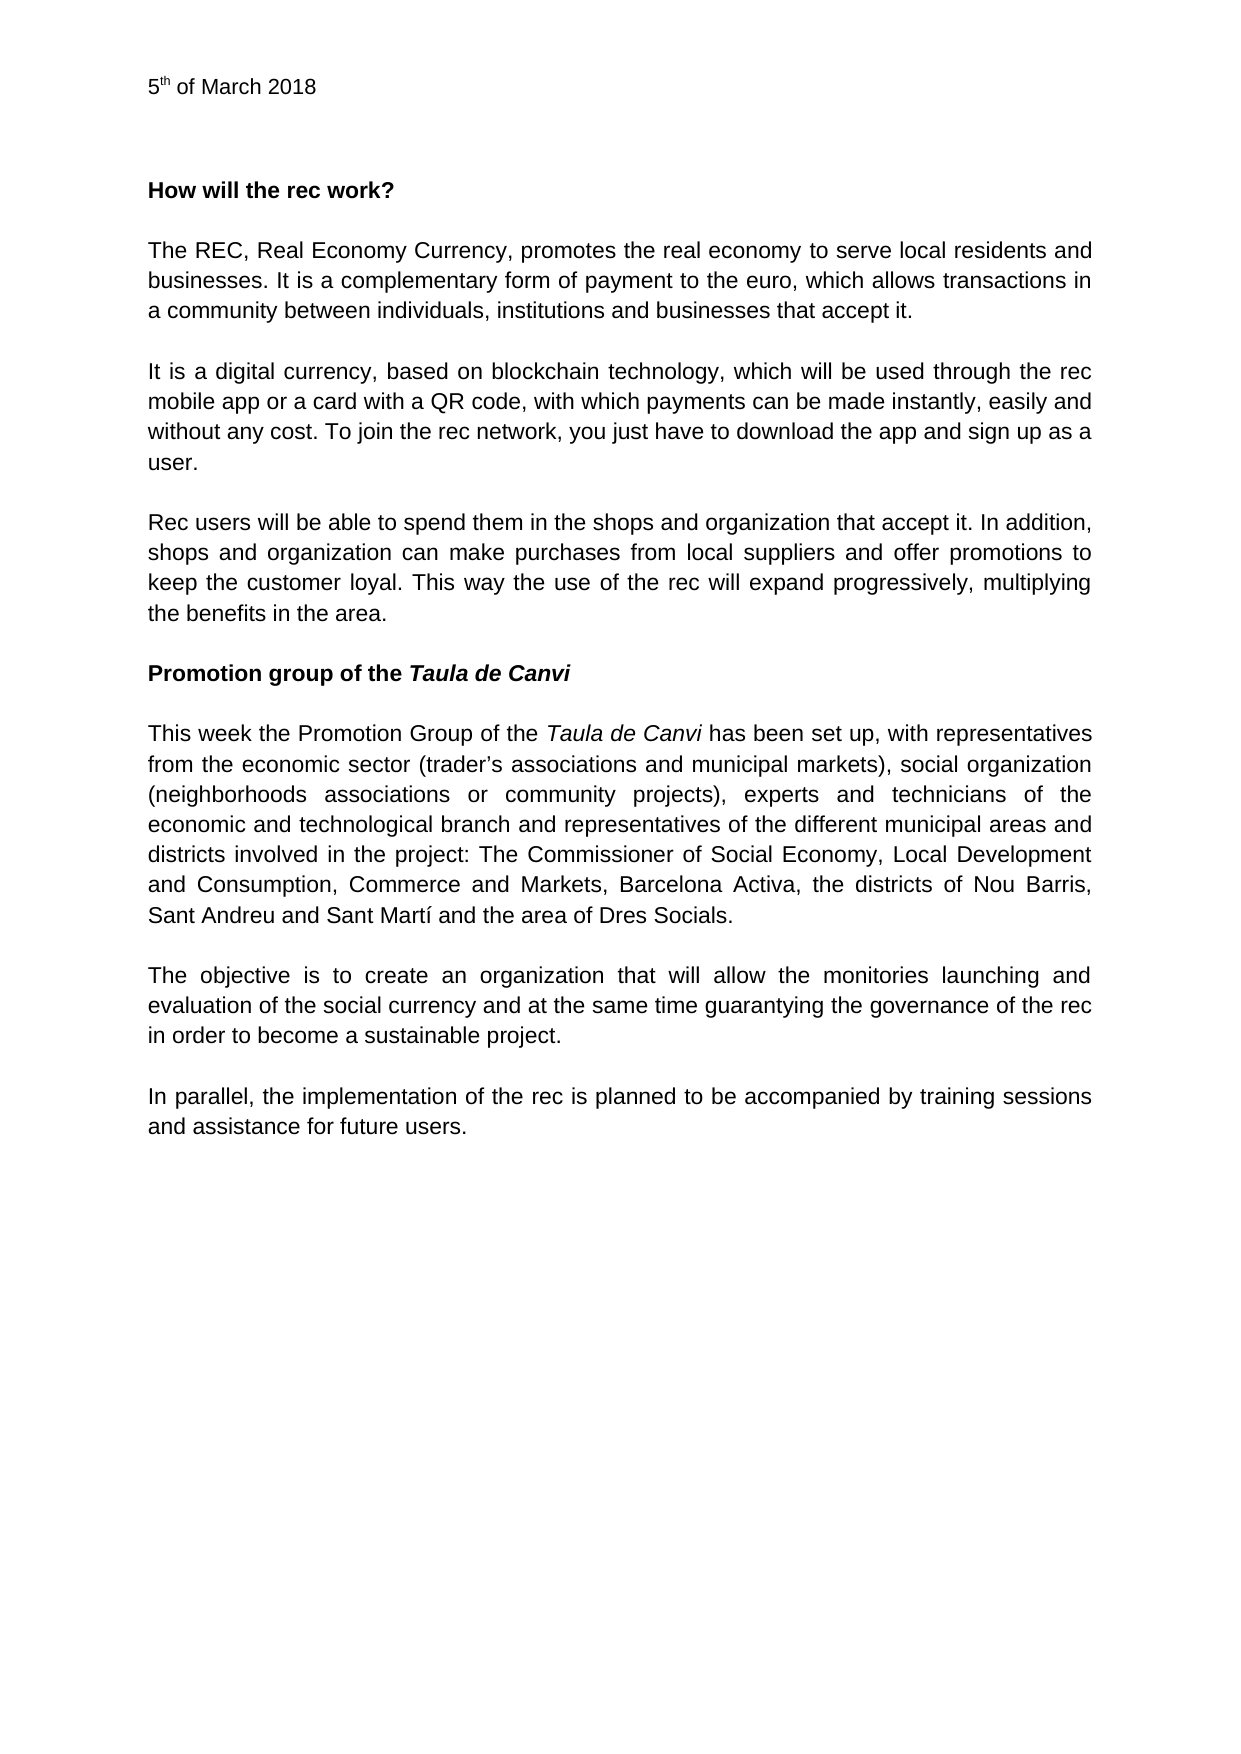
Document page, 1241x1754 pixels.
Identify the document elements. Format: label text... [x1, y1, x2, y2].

text The objective is to create an organization that will allow the monitories launching and evaluation of the social currency and at the same time guarantying the governance of the rec in order to become a sustainable project. [148, 962, 1093, 1049]
text How will the rec work? [148, 177, 1093, 203]
text In parallel, the implementation of the rec is planned to be accompanied by training sessions and assistance for future users. [148, 1083, 1093, 1139]
text This week the Promotion Group of the Taula de Canvi has been set up, with representatives from the economic sector (trader’s associations and municipal markets), social organization (neighborhoods associations or community projects), experts and technicians of the economic and technological branch and representatives of the different municipal areas and districts involved in the project: The Commissioner of Social Economy, Local Development and Consumption, Commerce and Markets, Barcelona Activa, the districts of Nou Barris, Sant Andreu and Sant Martí and the area of Dres Socials. [148, 720, 1093, 928]
text The REC, Real Economy Currency, promotes the real economy to serve local residents and businesses. It is a complementary form of payment to the euro, which allows transactions in a community between individuals, institutions and businesses that accept it. [148, 237, 1093, 324]
text Rec users will be able to spend them in the shops and organization that accept it. In addition, shops and organization can make purchases from local suppliers and offer promotions to keep the customer loyal. This way the use of the rec will expand progressively, multiplying the benefits in the area. [148, 509, 1093, 626]
text Promotion group of the Taula de Canvi [148, 660, 1093, 686]
text It is a digital currency, based on blockchain technology, which will be used through the rec mobile app or a card with a QR code, with which payments can be made instantly, easily and without any cost. To join the rec network, you just have to download the app and sign up as a user. [148, 358, 1093, 475]
